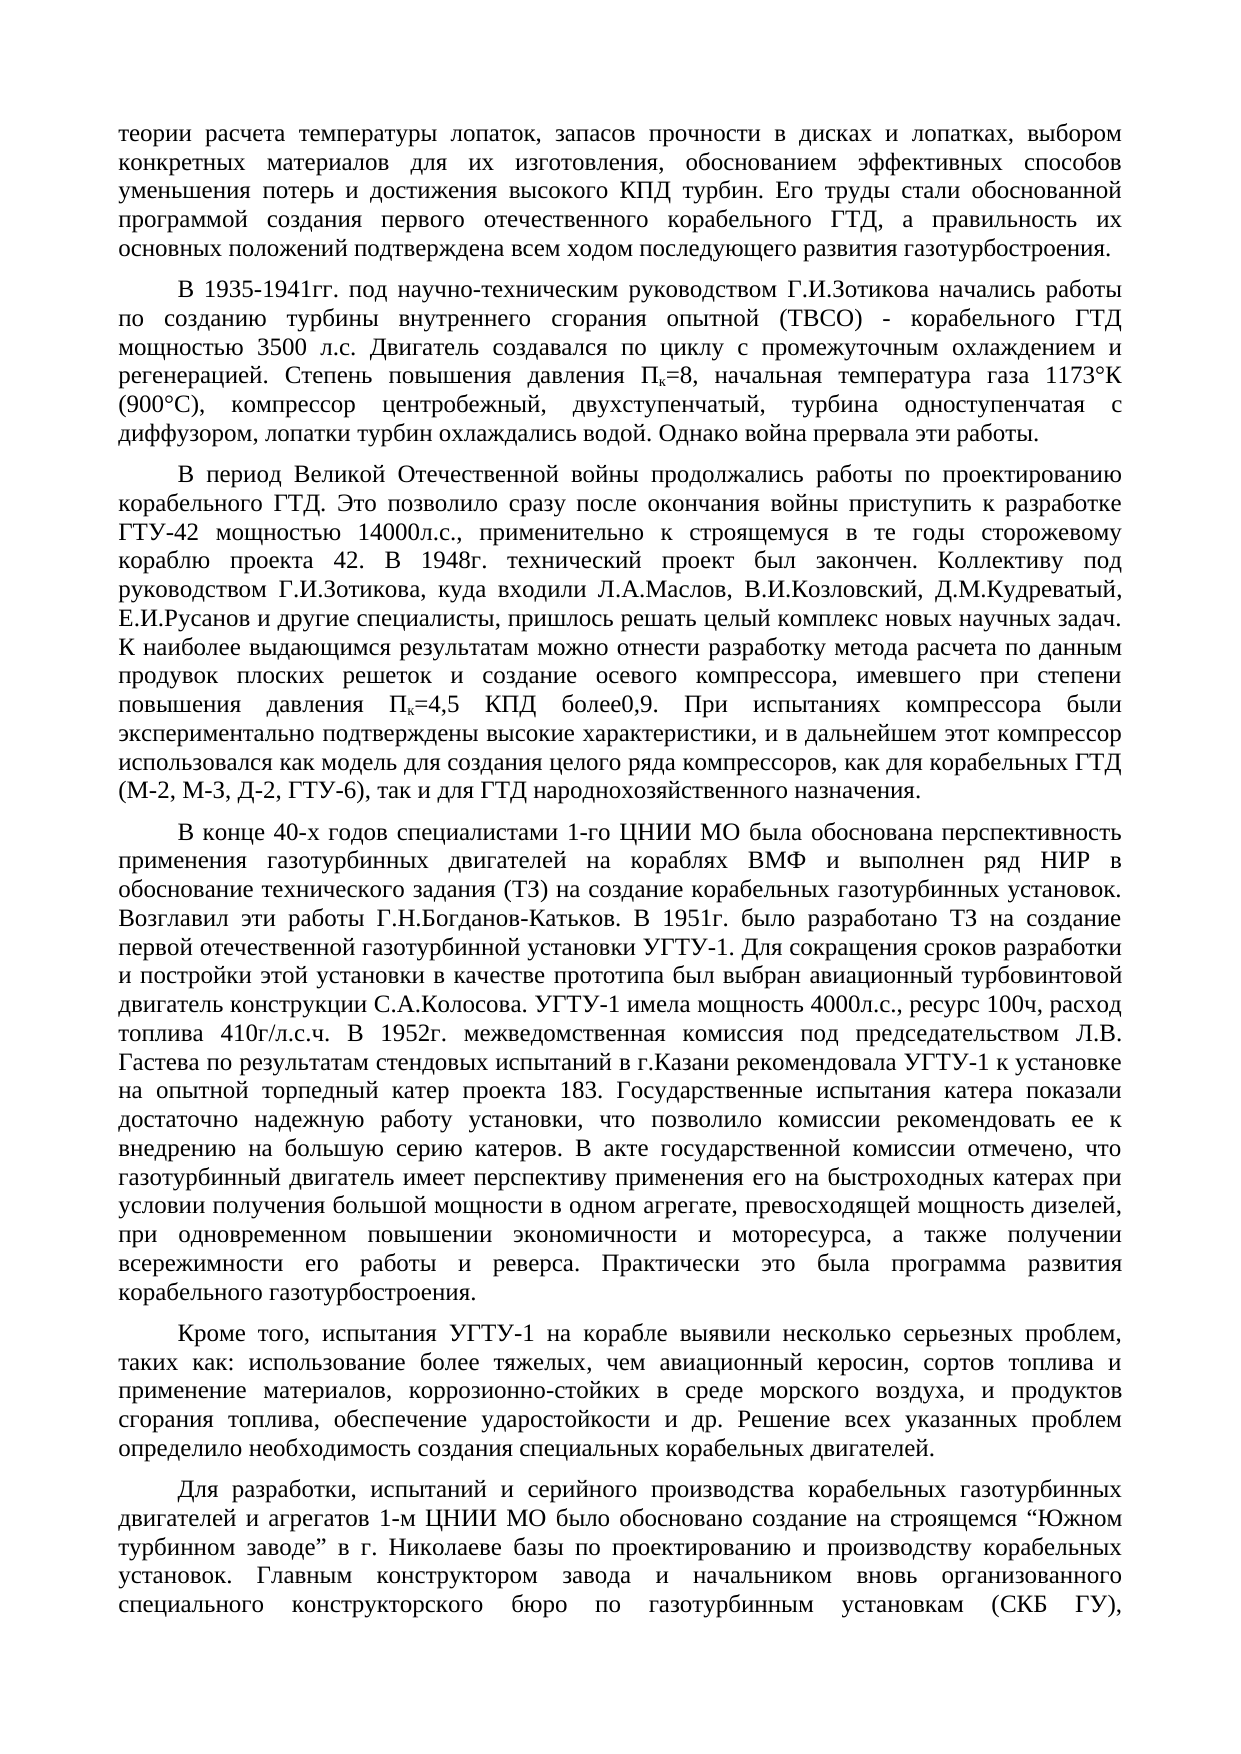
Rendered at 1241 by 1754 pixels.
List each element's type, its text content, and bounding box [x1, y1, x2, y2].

text В период Великой Отечественной войны продолжались работы по проектированию корабельного ГТД. Это позволило сразу после окончания войны приступить к разработке ГТУ-42 мощностью 14000л.с., применительно к строящемуся в те годы сторожевому кораблю проекта 42. В 1948г. технический проект был закончен. Коллективу под руководством Г.И.Зотикова, куда входили Л.А.Маслов, В.И.Козловский, Д.М.Кудреватый, Е.И.Русанов и другие специалисты, пришлось решать целый комплекс новых научных задач. К наиболее выдающимся результатам можно отнести разработку метода расчета по данным продувок плоских решеток и создание осевого компрессора, имевшего при степени повышения давления Пк=4,5 КПД более0,9. При испытаниях компрессора были экспериментально подтверждены высокие характеристики, и в дальнейшем этот компрессор использовался как модель для создания целого ряда компрессоров, как для корабельных ГТД (М-2, М-З, Д-2, ГТУ-6), так и для ГТД народнохозяйственного назначения. [118, 459, 1122, 804]
text В 1935-1941гг. под научно-техническим руководством Г.И.Зотикова начались работы по созданию турбины внутреннего сгорания опытной (ТВСО) - корабельного ГТД мощностью 3500 л.с. Двигатель создавался по циклу с промежуточным охлаждением и регенерацией. Степень повышения давления Пк=8, начальная температура газа 1173°К (900°С), компрессор центробежный, двухступенчатый, турбина одноступенчатая с диффузором, лопатки турбин охлаждались водой. Однако война прервала эти работы. [118, 274, 1122, 447]
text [118, 118, 1122, 262]
text В конце 40-х годов специалистами 1-го ЦНИИ МО была обоснована перспективность применения газотурбинных двигателей на кораблях ВМФ и выполнен ряд НИР в обоснование технического задания (ТЗ) на создание корабельных газотурбинных установок. Возглавил эти работы Г.Н.Богданов-Катьков. В 1951г. было разработано ТЗ на создание первой отечественной газотурбинной установки УГТУ-1. Для сокращения сроков разработки и постройки этой установки в качестве прототипа был выбран авиационный турбовинтовой двигатель конструкции С.А.Колосова. УГТУ-1 имела мощность 4000л.с., ресурс 100ч, расход топлива 410г/л.с.ч. В 1952г. межведомственная комиссия под председательством Л.В. Гастева по результатам стендовых испытаний в г.Казани рекомендовала УГТУ-1 к установке на опытной торпедный катер проекта 183. Государственные испытания катера показали достаточно надежную работу установки, что позволило комиссии рекомендовать ее к внедрению на большую серию катеров. В акте государственной комиссии отмечено, что газотурбинный двигатель имеет перспективу применения его на быстроходных катерах при условии получения большой мощности в одном агрегате, превосходящей мощность дизелей, при одновременном повышении экономичности и моторесурса, а также получении всережимности его работы и реверса. Практически это была программа развития корабельного газотурбостроения. [118, 817, 1122, 1306]
text Кроме того, испытания УГТУ-1 на корабле выявили несколько серьезных проблем, таких как: использование более тяжелых, чем авиационный керосин, сортов топлива и применение материалов, коррозионно-стойких в среде морского воздуха, и продуктов сгорания топлива, обеспечение ударостойкости и др. Решение всех указанных проблем определило необходимость создания специальных корабельных двигателей. [118, 1318, 1122, 1462]
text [118, 1474, 1122, 1618]
